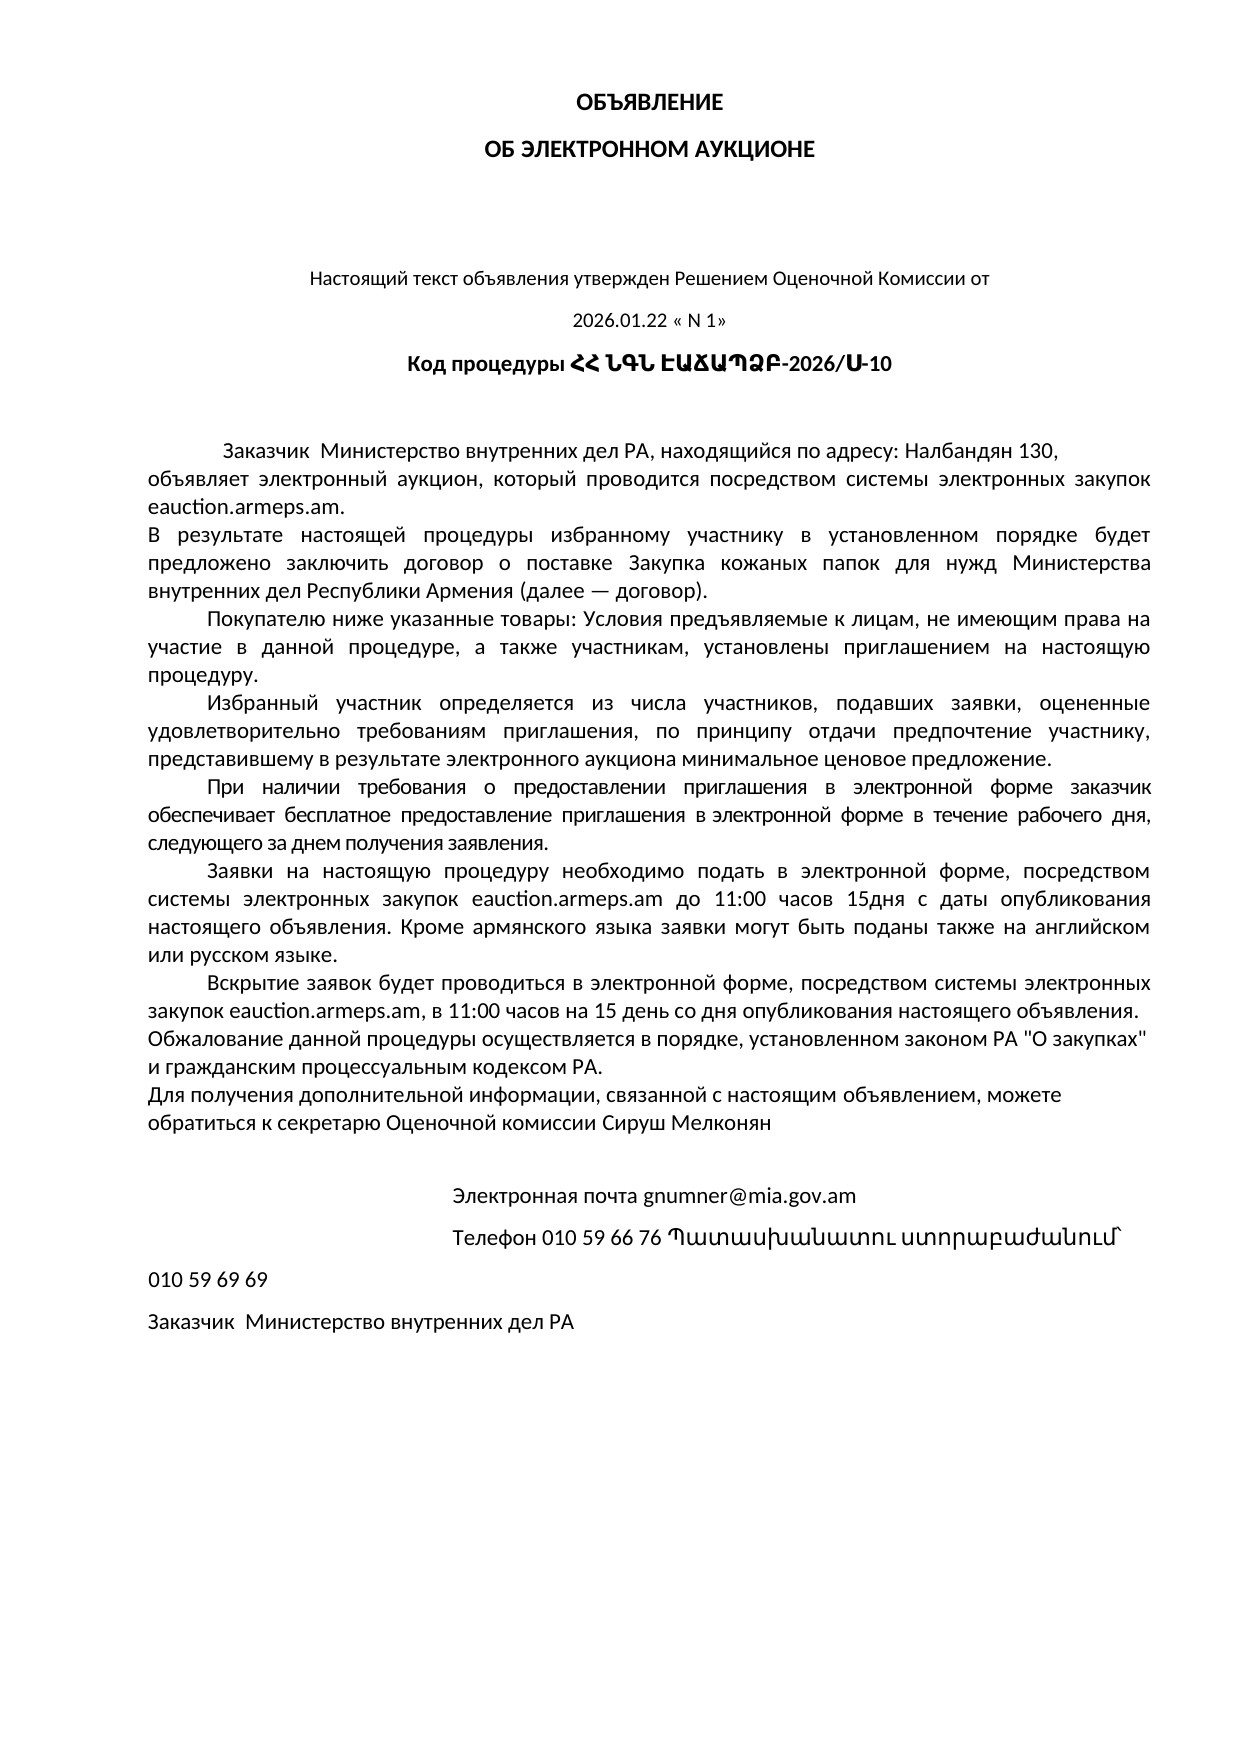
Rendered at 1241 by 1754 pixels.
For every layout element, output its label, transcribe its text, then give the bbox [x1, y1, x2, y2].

text Покупателю ниже указанные товары: Условия предъявляемые к лицам, не имеющим права на участие в данной процедуре, а также участникам, установлены приглашением на настоящую процедуру. [148, 604, 1152, 688]
text Для получения дополнительной информации, связанной с настоящим объявлением, можете обратиться к секретарю Оценочной комиссии Сируш Мелконян [148, 1080, 1152, 1136]
text Избранный участник определяется из числа участников, подавших заявки, оцененные удовлетворительно требованиям приглашения, по принципу отдачи предпочтение участнику, представившему в результате электронного аукциона минимальное ценовое предложение. [148, 688, 1152, 772]
text объявляет электронный аукцион, который проводится посредством системы электронных закупок eauction.armeps.am. [148, 464, 1152, 520]
text Обжалование данной процедуры осуществляется в порядке, установленном законом РА "О закупках" и гражданским процессуальным кодексом РА. [148, 1024, 1152, 1080]
text Заказчик Министерство внутренних дел РА [148, 1307, 1152, 1335]
text Код процедуры ՀՀ ՆԳՆ ԷԱՃԱՊՁԲ-2026/Ս-10 [148, 349, 1152, 377]
text ОБЪЯВЛЕНИЕ [148, 86, 1152, 117]
text Электронная почта gnumner@mia.gov.am [148, 1181, 1152, 1209]
text При наличии требования о предоставлении приглашения в электронной форме заказчик обеспечивает бесплатное предоставление приглашения в электронной форме в течение рабочего дня, следующего за днем получения заявления. [148, 772, 1152, 856]
text Заказчик Министерство внутренних дел РА, находящийся по адресу: Налбандян 130, [148, 436, 1152, 464]
text Вскрытие заявок будет проводиться в электронной форме, посредством системы электронных закупок eauction.armeps.am, в 11:00 часов на 15 день со дня опубликования настоящего объявления. [148, 968, 1152, 1024]
text Телефон 010 59 66 76 Պատասխանատու ստորաբաժանում՝ 010 59 69 69 [148, 1223, 1152, 1293]
text 2026.01.22 « N 1» [148, 307, 1152, 332]
text ОБ ЭЛЕКТРОННОМ АУКЦИОНЕ [148, 134, 1152, 164]
text Настоящий текст объявления утвержден Решением Оценочной Комиссии от [148, 265, 1152, 290]
text Заявки на настоящую процедуру необходимо подать в электронной форме, посредством системы электронных закупок eauction.armeps.am до 11:00 часов 15дня с даты опубликования настоящего объявления. Кроме армянского языка заявки могут быть поданы также на английском или русском языке. [148, 856, 1152, 968]
text В результате настоящей процедуры избранному участнику в установленном порядке будет предложено заключить договор о поставке Закупка кожаных папок для нужд Министерства внутренних дел Республики Армения (далее — договор). [148, 520, 1152, 604]
